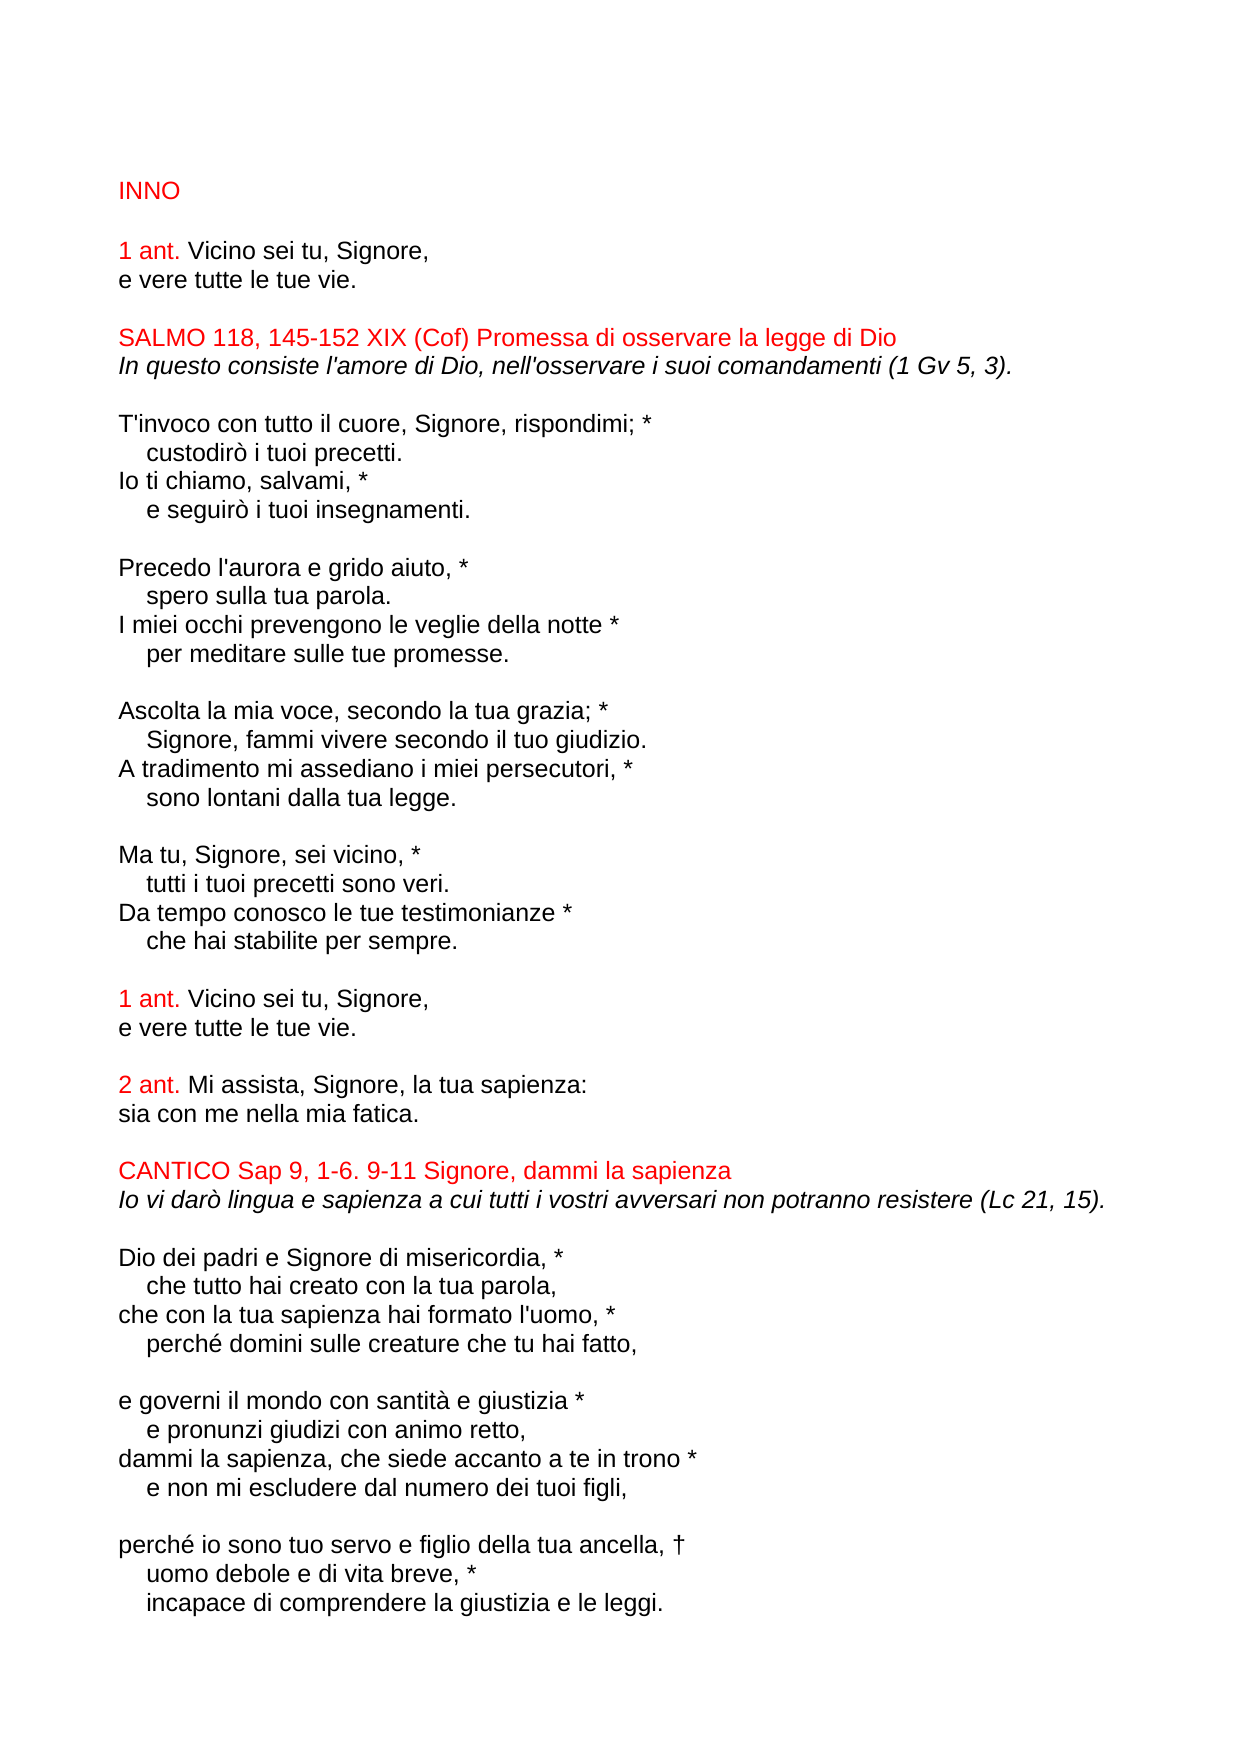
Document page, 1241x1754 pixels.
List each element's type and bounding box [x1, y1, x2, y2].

text [118, 148, 1122, 236]
text [118, 236, 1122, 1616]
